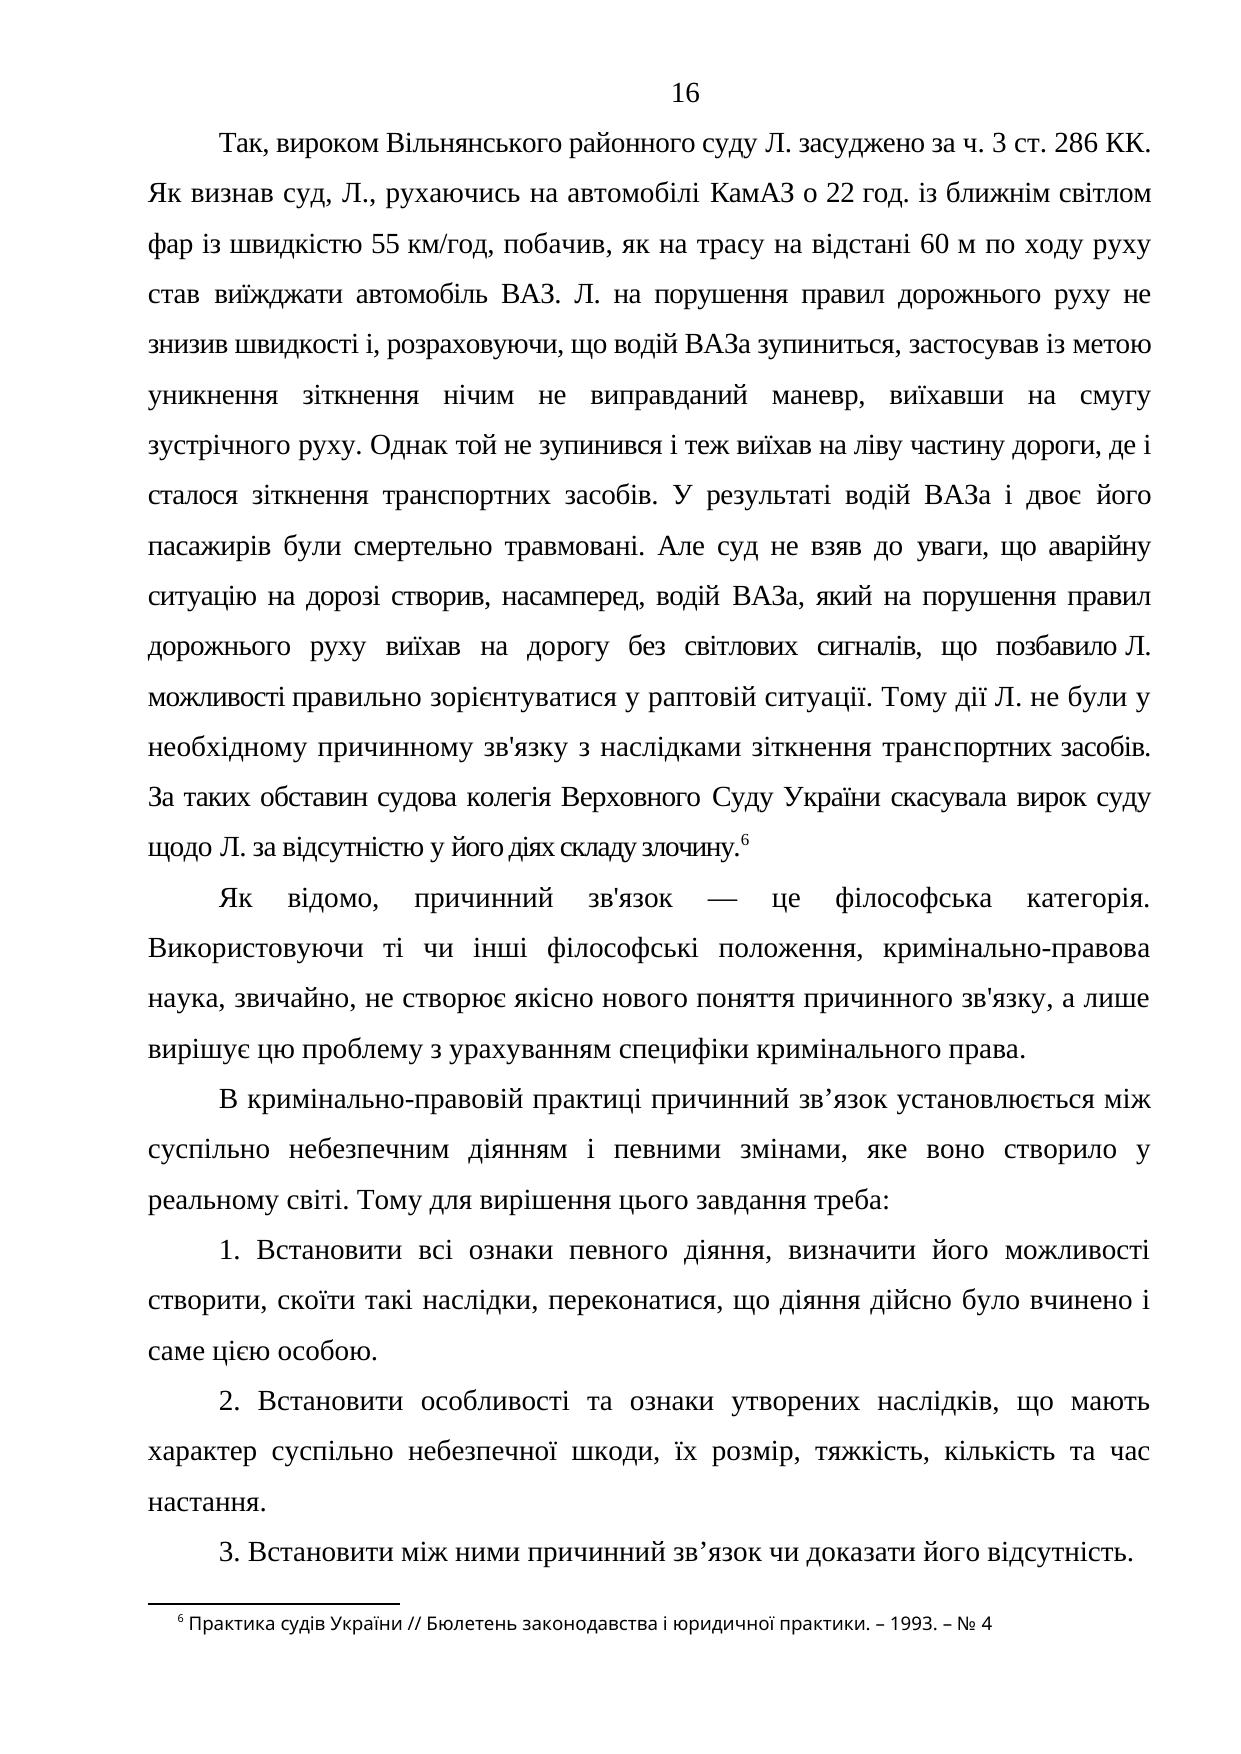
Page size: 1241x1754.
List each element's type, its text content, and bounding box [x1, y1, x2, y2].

text 1. Встановити всі ознаки певного діяння, визначити його можливості створити, скоїти такі наслідки, переконатися, що діяння дійсно було вчинено і саме цією особою. [148, 1232, 1152, 1366]
text 3. Встановити між ними причинний зв’язок чи доказати його відсутність. [148, 1534, 1152, 1567]
text Так, вироком Вільнянського районного суду Л. засуджено за ч. 3 ст. 286 КК. Як визнав суд, Л., рухаючись на автомобілі КамАЗ о 22 год. із ближнім світлом фар із швидкістю 55 км/год, побачив, як на трасу на відстані 60 м по ходу руху став виїжджати автомобіль ВАЗ. Л. на порушення правил дорожнього руху не знизив швидкості і, розраховуючи, що водій ВАЗа зупиниться, застосував із метою уникнення зіткнення нічим не виправданий маневр, виїхавши на смугу зустрічного руху. Однак той не зупинився і теж виїхав на ліву частину дороги, де і сталося зіткнення транспортних засобів. У результаті водій ВАЗа і двоє його пасажирів були смертельно травмовані. Але суд не взяв до уваги, що аварійну ситуацію на дорозі створив, насамперед, водій ВАЗа, який на порушення правил дорожнього руху виїхав на дорогу без світлових сигналів, що позбавило Л. можливості правильно зорієнтуватися у раптовій ситуації. Тому дії Л. не були у необхідному причинному зв'язку з наслідками зіткнення транспортних засобів. За таких обставин судова колегія Верховного Суду України скасувала вирок суду щодо Л. за відсутністю у його діях складу злочину. [148, 125, 1152, 863]
text В кримінально-правовій практиці причинний зв’язок установлюється між суспільно небезпечним діянням і певними змінами, яке воно створило у реальному світі. Тому для вирішення цього завдання треба: [148, 1081, 1152, 1215]
text Як відомо, причинний зв'язок — це філософська категорія. Використовуючи ті чи інші філософські положення, кримінально-правова наука, звичайно, не створює якісно нового поняття причинного зв'язку, а лише вирішує цю проблему з урахуванням специфіки кримінального права. [148, 880, 1152, 1064]
text 2. Встановити особливості та ознаки утворених наслідків, що мають характер суспільно небезпечної шкоди, їх розмір, тяжкість, кількість та час настання. [148, 1383, 1152, 1517]
